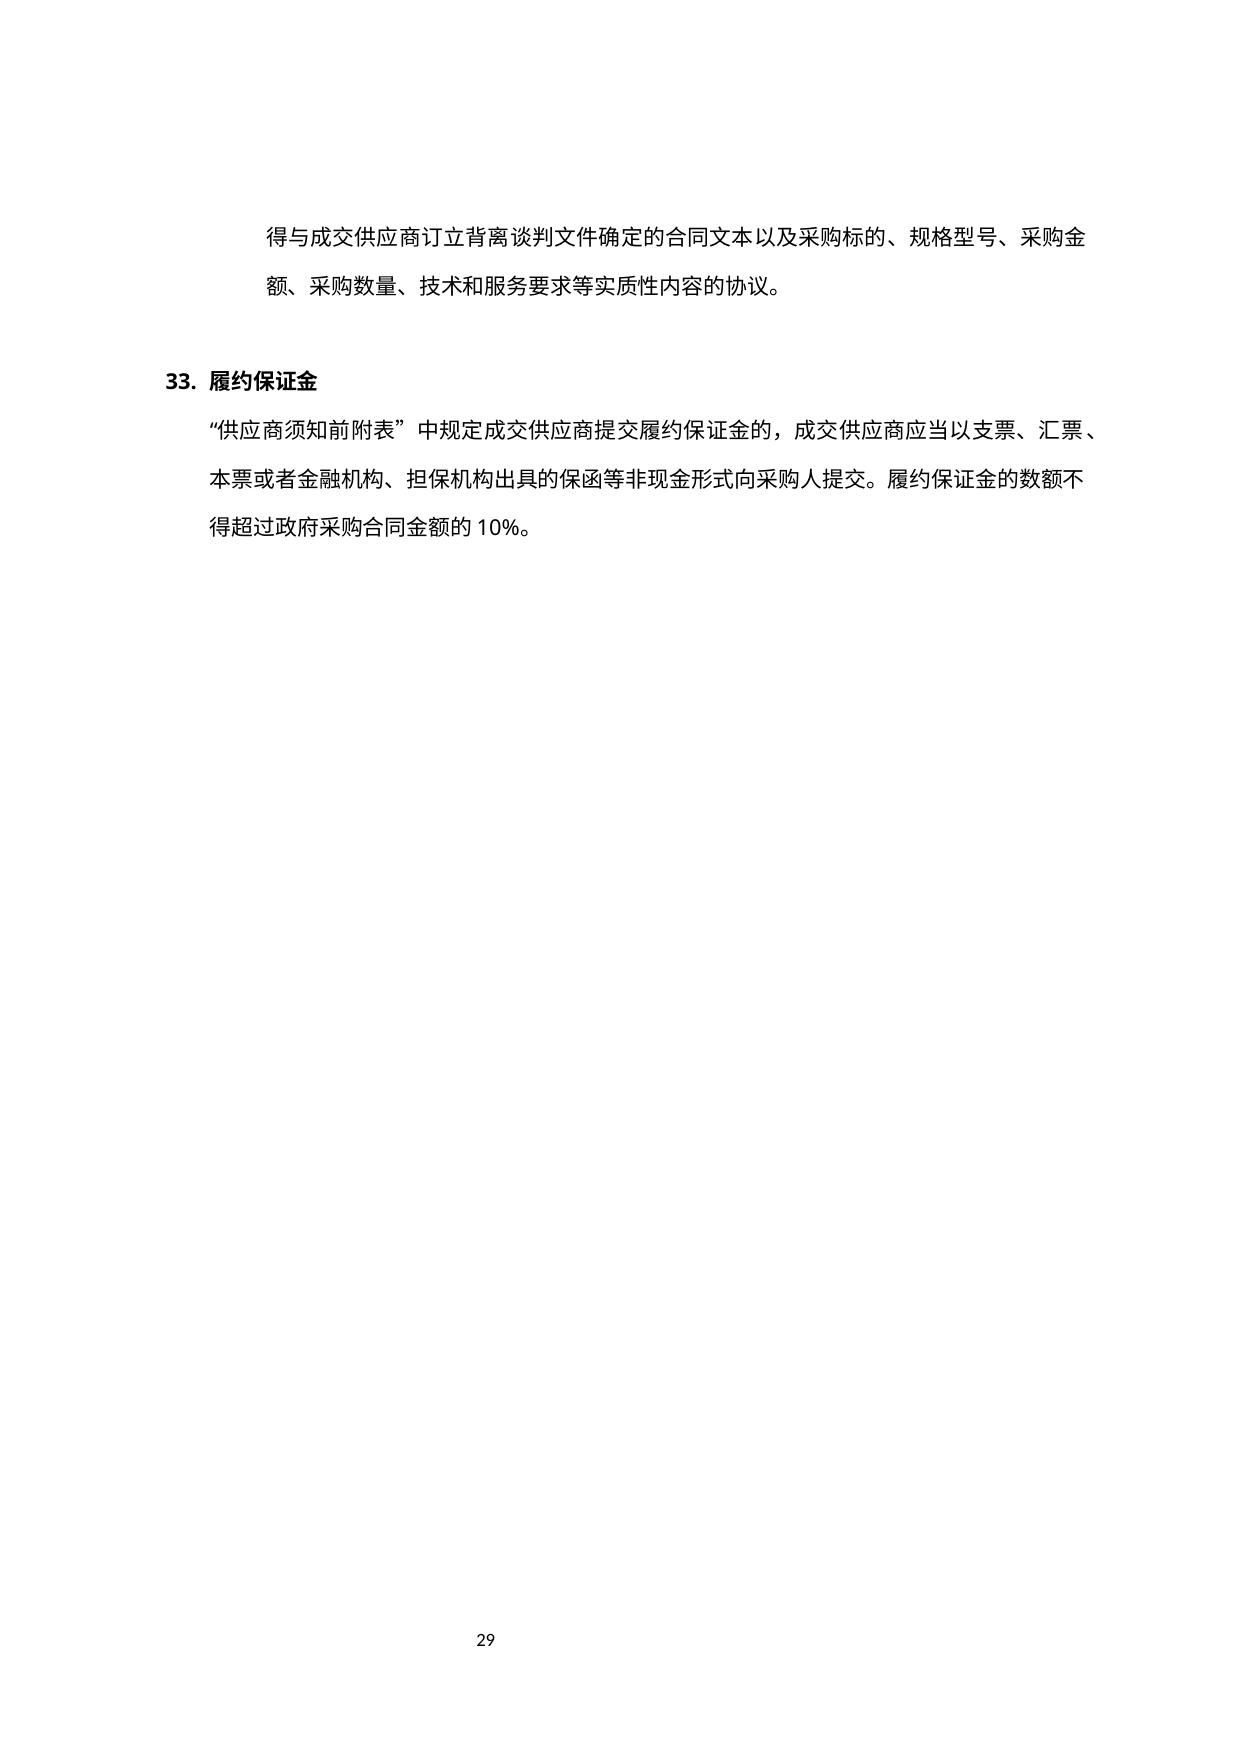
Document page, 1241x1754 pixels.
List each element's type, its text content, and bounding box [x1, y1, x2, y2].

list “供应商须知前附表”中规定成交供应商提交履约保证金的，成交供应商应当以支票、汇票、本票或者金融机构、担保机构出具的保函等非现金形式向采购人提交。履约保证金的数额不得超过政府采购合同金额的10%。 [209, 412, 1087, 591]
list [209, 219, 1087, 301]
list 履约保证金 [165, 364, 1087, 397]
